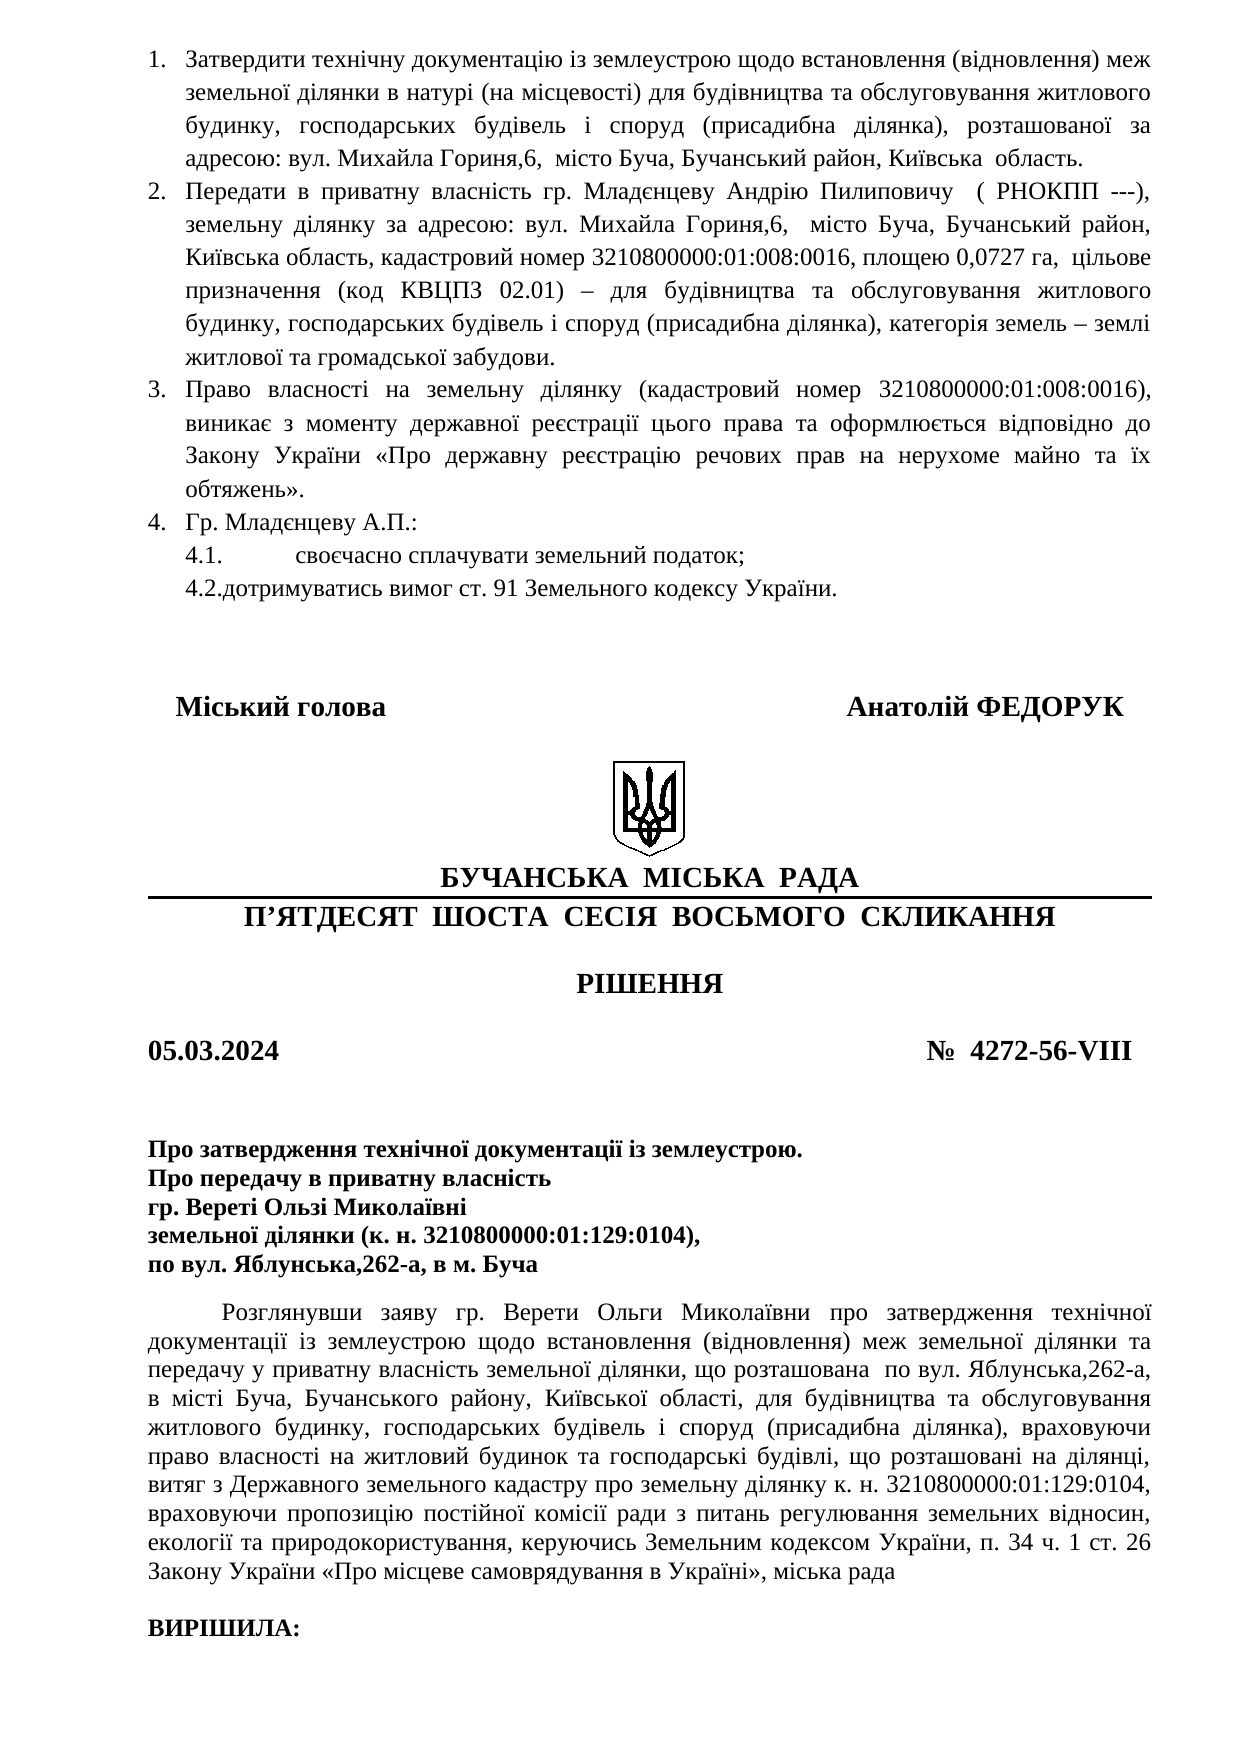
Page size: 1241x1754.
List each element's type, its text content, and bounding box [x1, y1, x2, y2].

text 05.03.2024 № 4272-56-VIІІ [148, 1033, 1152, 1067]
list Гр. Младєнцеву А.П.: [148, 507, 1152, 535]
list 4.2.дотримуватись вимог ст. 91 Земельного кодексу України. [185, 573, 1152, 601]
text ВИРІШИЛА: [148, 1613, 1152, 1642]
text гр. Вереті Ользі Миколаївні [148, 1192, 1152, 1220]
text РІШЕННЯ [148, 966, 1152, 1000]
text по вул. Яблунська,262-а, в м. Буча [148, 1249, 1152, 1278]
text Розглянувши заяву гр. Верети Ольги Миколаївни про затвердження технічної документації із землеустрою щодо встановлення (відновлення) меж земельної ділянки та передачу у приватну власність земельної ділянки, що розташована по вул. Яблунська,262-а, в місті Буча, Бучанського району, Київської області, для будівництва та обслуговування житлового будинку, господарських будівель і споруд (присадибна ділянка), враховуючи право власності на житловий будинок та господарські будівлі, що розташовані на ділянці, витяг з Державного земельного кадастру про земельну ділянку к. н. 3210800000:01:129:0104, враховуючи пропозицію постійної комісії ради з питань регулювання земельних відносин, екології та природокористування, керуючись Земельним кодексом України, п. 34 ч. 1 ст. 26 Закону України «Про місцеве самоврядування в Україні», міська рада [148, 1297, 1152, 1584]
list своєчасно сплачувати земельний податок; [185, 540, 1152, 568]
text земельної ділянки (к. н. 3210800000:01:129:0104), [148, 1220, 1152, 1249]
text Про передачу в приватну власність [148, 1163, 1152, 1192]
text Про затвердження технічної документації із землеустрою. [148, 1134, 1152, 1163]
text БУЧАНСЬКА МІСЬКА РАДА [148, 861, 1152, 896]
text Міський голова Анатолій ФЕДОРУК [148, 689, 1152, 722]
list Затвердити технічну документацію із землеустрою щодо встановлення (відновлення) меж земельної ділянки в натурі (на місцевості) для будівництва та обслуговування житлового будинку, господарських будівель і споруд (присадибна ділянка), розташованої за адресою: вул. Михайла Гориня,6, місто Буча, Бучанський район, Київська область. [148, 44, 1152, 172]
text П’ЯТДЕСЯТ ШОСТА СЕСІЯ ВОСЬМОГО СКЛИКАННЯ [148, 899, 1152, 933]
list Право власності на земельну ділянку (кадастровий номер 3210800000:01:008:0016), виникає з моменту державної реєстрації цього права та оформлюється відповідно до Закону України «Про державну реєстрацію речових прав на нерухоме майно та їх обтяжень». [148, 374, 1152, 502]
list Передати в приватну власність гр. Младєнцеву Андрію Пилиповичу ( РНОКПП ---), земельну ділянку за адресою: вул. Михайла Гориня,6, місто Буча, Бучанський район, Київська область, кадастровий номер 3210800000:01:008:0016, площею 0,0727 га, цільове призначення (код КВЦПЗ 02.01) – для будівництва та обслуговування житлового будинку, господарських будівель і споруд (присадибна ділянка), категорія земель – землі житлової та громадської забудови. [148, 176, 1152, 370]
